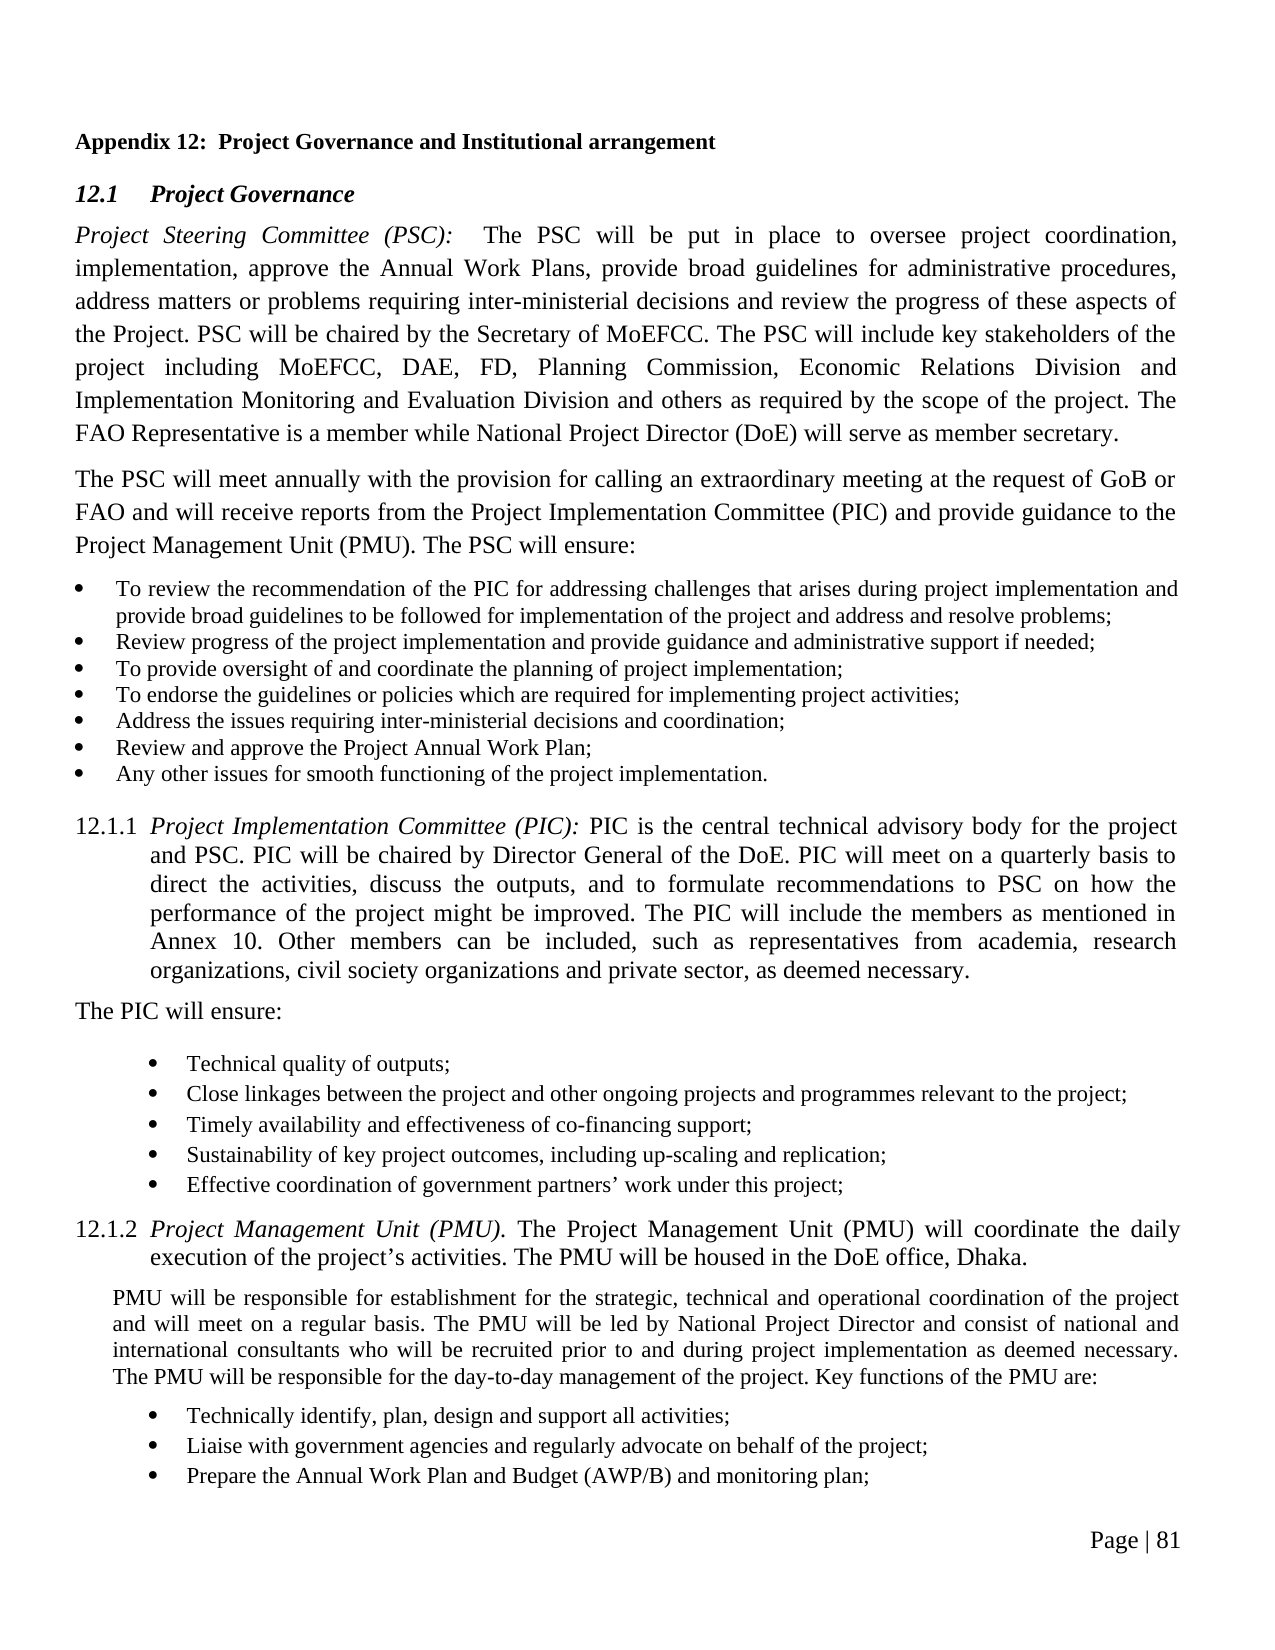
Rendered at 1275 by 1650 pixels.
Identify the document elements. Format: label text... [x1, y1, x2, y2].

list Project Implementation Committee (PIC): PIC is the central technical advisory body for the project and PSC. PIC will be chaired by Director General of the DoE. PIC will meet on a quarterly basis to direct the activities, discuss the outputs, and to formulate recommendations to PSC on how the performance of the project might be improved. The PIC will include the members as mentioned in Annex 10. Other members can be included, such as representatives from academia, research organizations, civil society organizations and private sector, as deemed necessary. [75, 811, 1178, 984]
text Prepare the Annual Work Plan and Budget (AWP/B) and monitoring plan; [149, 1462, 1181, 1488]
text Effective coordination of government partners’ work under this project; [149, 1171, 1181, 1197]
text Sustainability of key project outcomes, including up-scaling and replication; [149, 1141, 1181, 1167]
text Project Steering Committee (PSC): The PSC will be put in place to oversee project coordination, implementation, approve the Annual Work Plans, provide broad guidelines for administrative procedures, address matters or problems requiring inter-ministerial decisions and review the progress of these aspects of the Project. PSC will be chaired by the Secretary of MoEFCC. The PSC will include key stakeholders of the project including MoEFCC, DAE, FD, Planning Commission, Economic Relations Division and Implementation Monitoring and Evaluation Division and others as required by the scope of the project. The FAO Representative is a member while National Project Director (DoE) will serve as member secretary. [75, 220, 1178, 447]
text Technical quality of outputs; [149, 1050, 1181, 1077]
list To review the recommendation of the PIC for addressing challenges that arises during project implementation and provide broad guidelines to be followed for implementation of the project and address and resolve problems; [75, 576, 1181, 628]
list To endorse the guidelines or policies which are required for implementing project activities; [75, 681, 1181, 707]
text Liaise with government agencies and regularly advocate on behalf of the project; [149, 1432, 1181, 1458]
list Project Management Unit (PMU). The Project Management Unit (PMU) will coordinate the daily execution of the project’s activities. The PMU will be housed in the DoE office, Dhaka. [75, 1214, 1181, 1271]
list Address the issues requiring inter-ministerial decisions and coordination; [75, 707, 1181, 734]
list Review progress of the project implementation and provide guidance and administrative support if needed; [75, 628, 1181, 654]
text The PIC will ensure: [75, 996, 1181, 1025]
list Any other issues for smooth functioning of the project implementation. [75, 760, 1181, 786]
text Technically identify, plan, design and support all activities; [149, 1402, 1181, 1428]
list Review and approve the Project Annual Work Plan; [75, 734, 1181, 760]
list PMU will be responsible for establishment for the strategic, technical and operational coordination of the project and will meet on a regular basis. The PMU will be led by National Project Director and consist of national and international consultants who will be recruited prior to and during project implementation as deemed necessary. The PMU will be responsible for the day-to-day management of the project. Key functions of the PMU are: [112, 1284, 1181, 1389]
subtitle Project Governance [75, 179, 1181, 208]
list To provide oversight of and coordinate the planning of project implementation; [75, 654, 1181, 681]
text Appendix 12: Project Governance and Institutional arrangement [75, 128, 1181, 154]
text The PSC will meet annually with the provision for calling an extraordinary meeting at the request of GoB or FAO and will receive reports from the Project Implementation Committee (PIC) and provide guidance to the Project Management Unit (PMU). The PSC will ensure: [75, 464, 1178, 559]
text Timely availability and effectiveness of co-financing support; [149, 1111, 1181, 1137]
text Close linkages between the project and other ongoing projects and programmes relevant to the project; [149, 1080, 1181, 1107]
